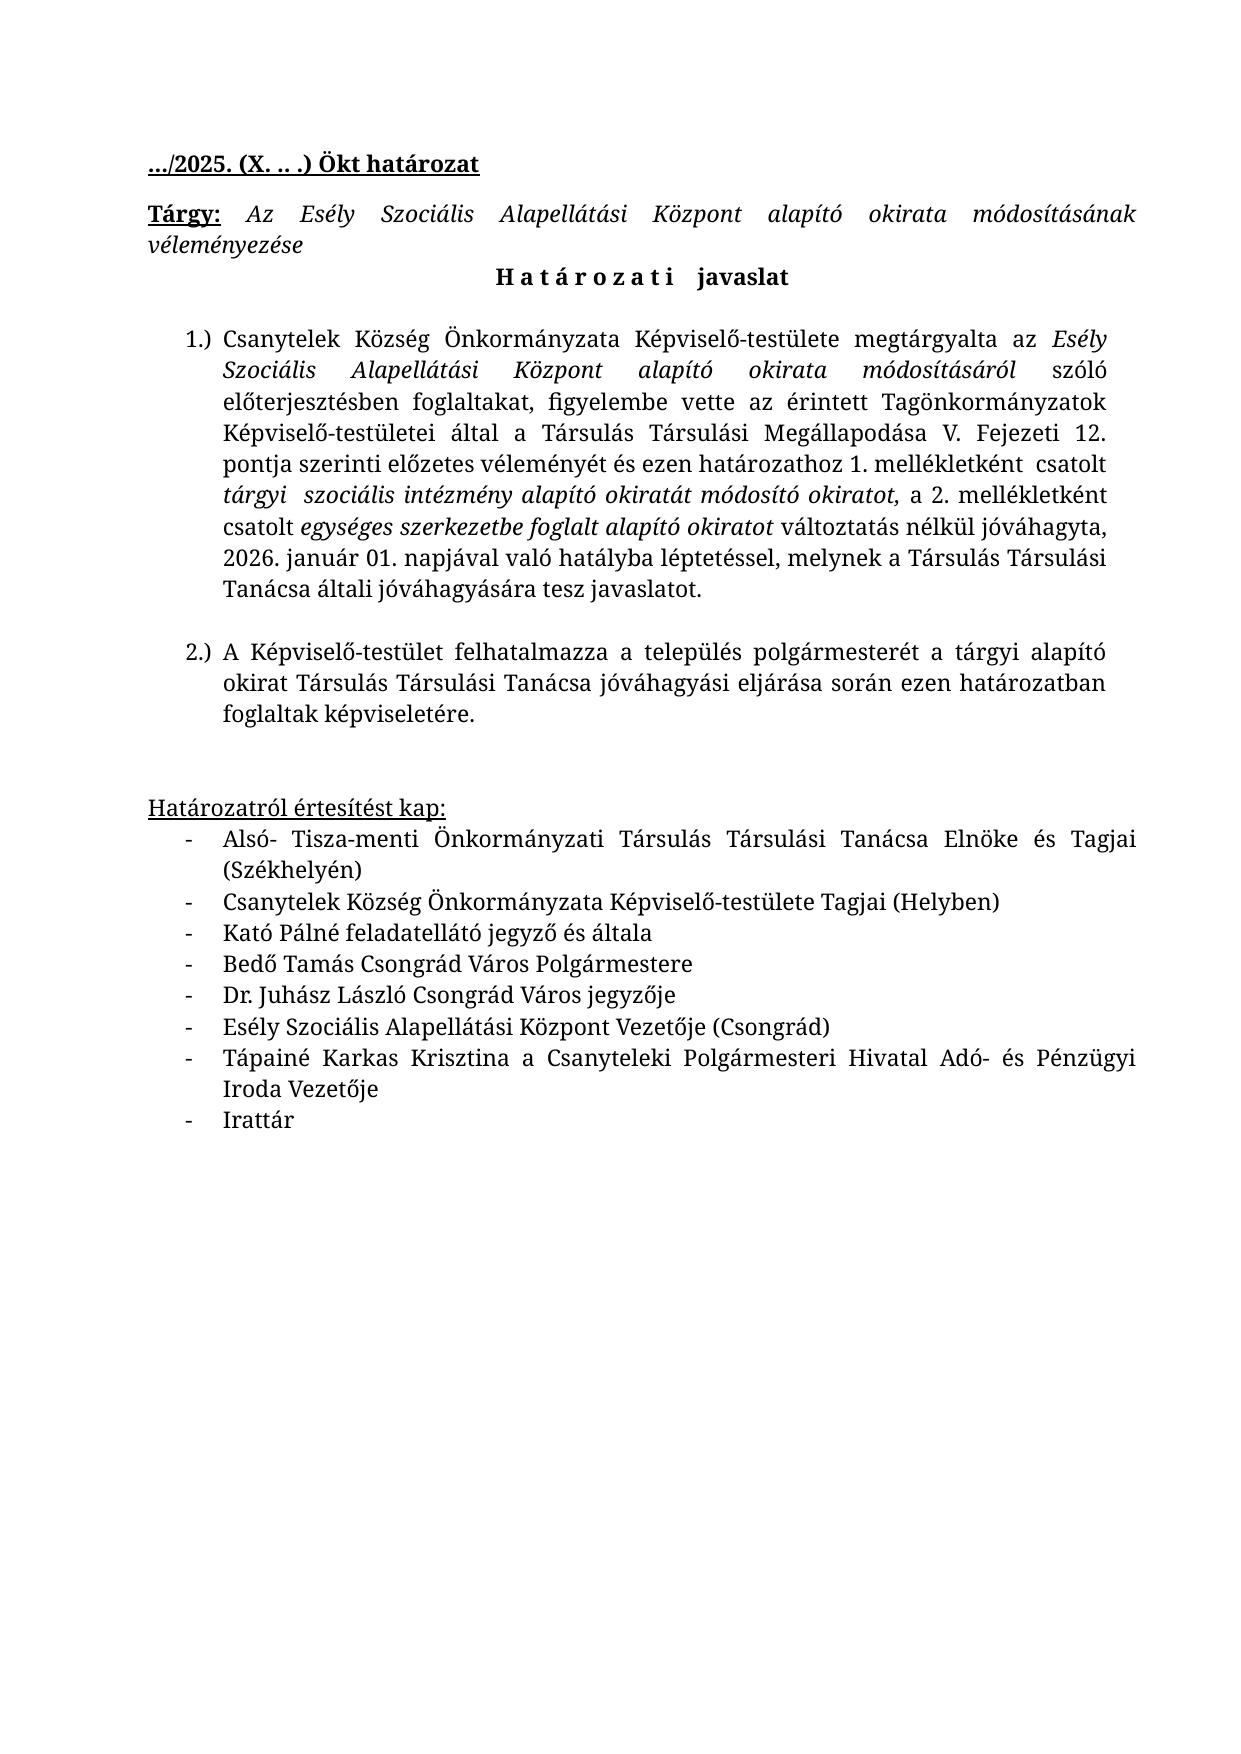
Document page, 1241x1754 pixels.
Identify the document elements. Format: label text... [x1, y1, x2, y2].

list Tápainé Karkas Krisztina a Csanyteleki Polgármesteri Hivatal Adó- és Pénzügyi Iroda Vezetője [185, 1042, 1137, 1104]
list Irattár [185, 1104, 1137, 1136]
list Csanytelek Község Önkormányzata Képviselő-testülete megtárgyalta az Esély Szociális Alapellátási Központ alapító okirata módosításáról szóló előterjesztésben foglaltakat, figyelembe vette az érintett Tagönkormányzatok Képviselő-testületei által a Társulás Társulási Megállapodása V. Fejezeti 12. pontja szerinti előzetes véleményét és ezen határozathoz 1. mellékletként csatolt tárgyi szociális intézmény alapító okiratát módosító okiratot, a 2. mellékletként csatolt egységes szerkezetbe foglalt alapító okiratot változtatás nélkül jóváhagyta, 2026. január 01. napjával való hatályba léptetéssel, melynek a Társulás Társulási Tanácsa általi jóváhagyására tesz javaslatot. [185, 323, 1107, 604]
list A Képviselő-testület felhatalmazza a település polgármesterét a tárgyi alapító okirat Társulás Társulási Tanácsa jóváhagyási eljárása során ezen határozatban foglaltak képviseletére. [185, 636, 1107, 729]
list Dr. Juhász László Csongrád Város jegyzője [185, 979, 1137, 1011]
list Esély Szociális Alapellátási Központ Vezetője (Csongrád) [185, 1011, 1137, 1042]
text .../2025. (X. .. .) Ökt határozat [148, 148, 1137, 179]
list Kató Pálné feladatellátó jegyző és általa [185, 917, 1137, 948]
list Bedő Tamás Csongrád Város Polgármestere [185, 948, 1137, 979]
list Alsó- Tisza-menti Önkormányzati Társulás Társulási Tanácsa Elnöke és Tagjai (Székhelyén) [185, 823, 1137, 886]
text H a t á r o z a t i javaslat [148, 261, 1137, 292]
text Tárgy: Az Esély Szociális Alapellátási Központ alapító okirata módosításának véleményezése [148, 198, 1137, 261]
list Csanytelek Község Önkormányzata Képviselő-testülete Tagjai (Helyben) [185, 886, 1137, 917]
text Határozatról értesítést kap: [148, 792, 1137, 823]
